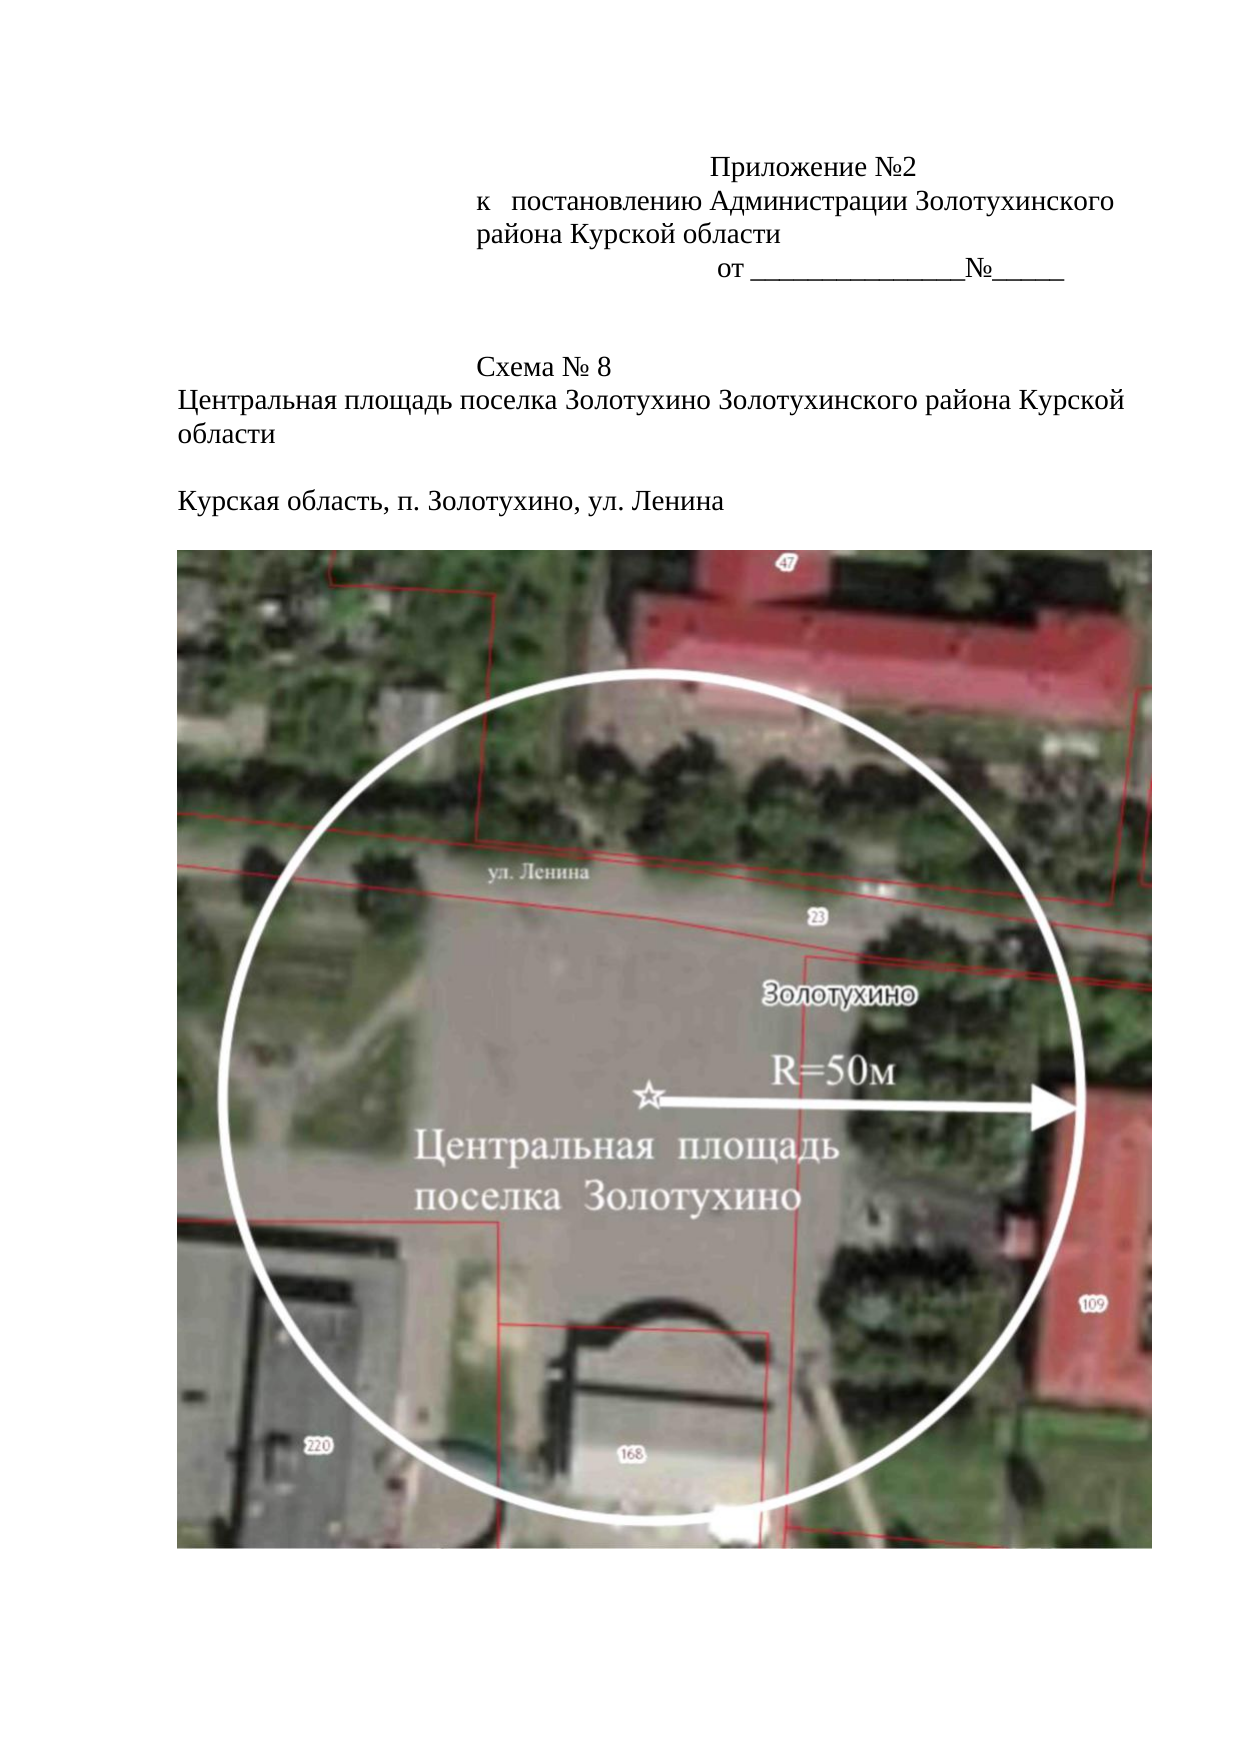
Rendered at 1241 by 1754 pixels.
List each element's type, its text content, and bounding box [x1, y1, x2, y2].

text Центральная площадь поселка Золотухино Золотухинского района Курской [177, 383, 1152, 416]
text Приложение №2 [709, 150, 1152, 183]
text к постановлению Администрации Золотухинского района Курской области [476, 183, 1152, 251]
text от _______________№_____ [709, 251, 1152, 284]
text Схема № 8 [476, 349, 1152, 383]
text области [177, 416, 1152, 450]
picture [177, 550, 1152, 1549]
text Курская область, п. Золотухино, ул. Ленина [177, 483, 1152, 516]
